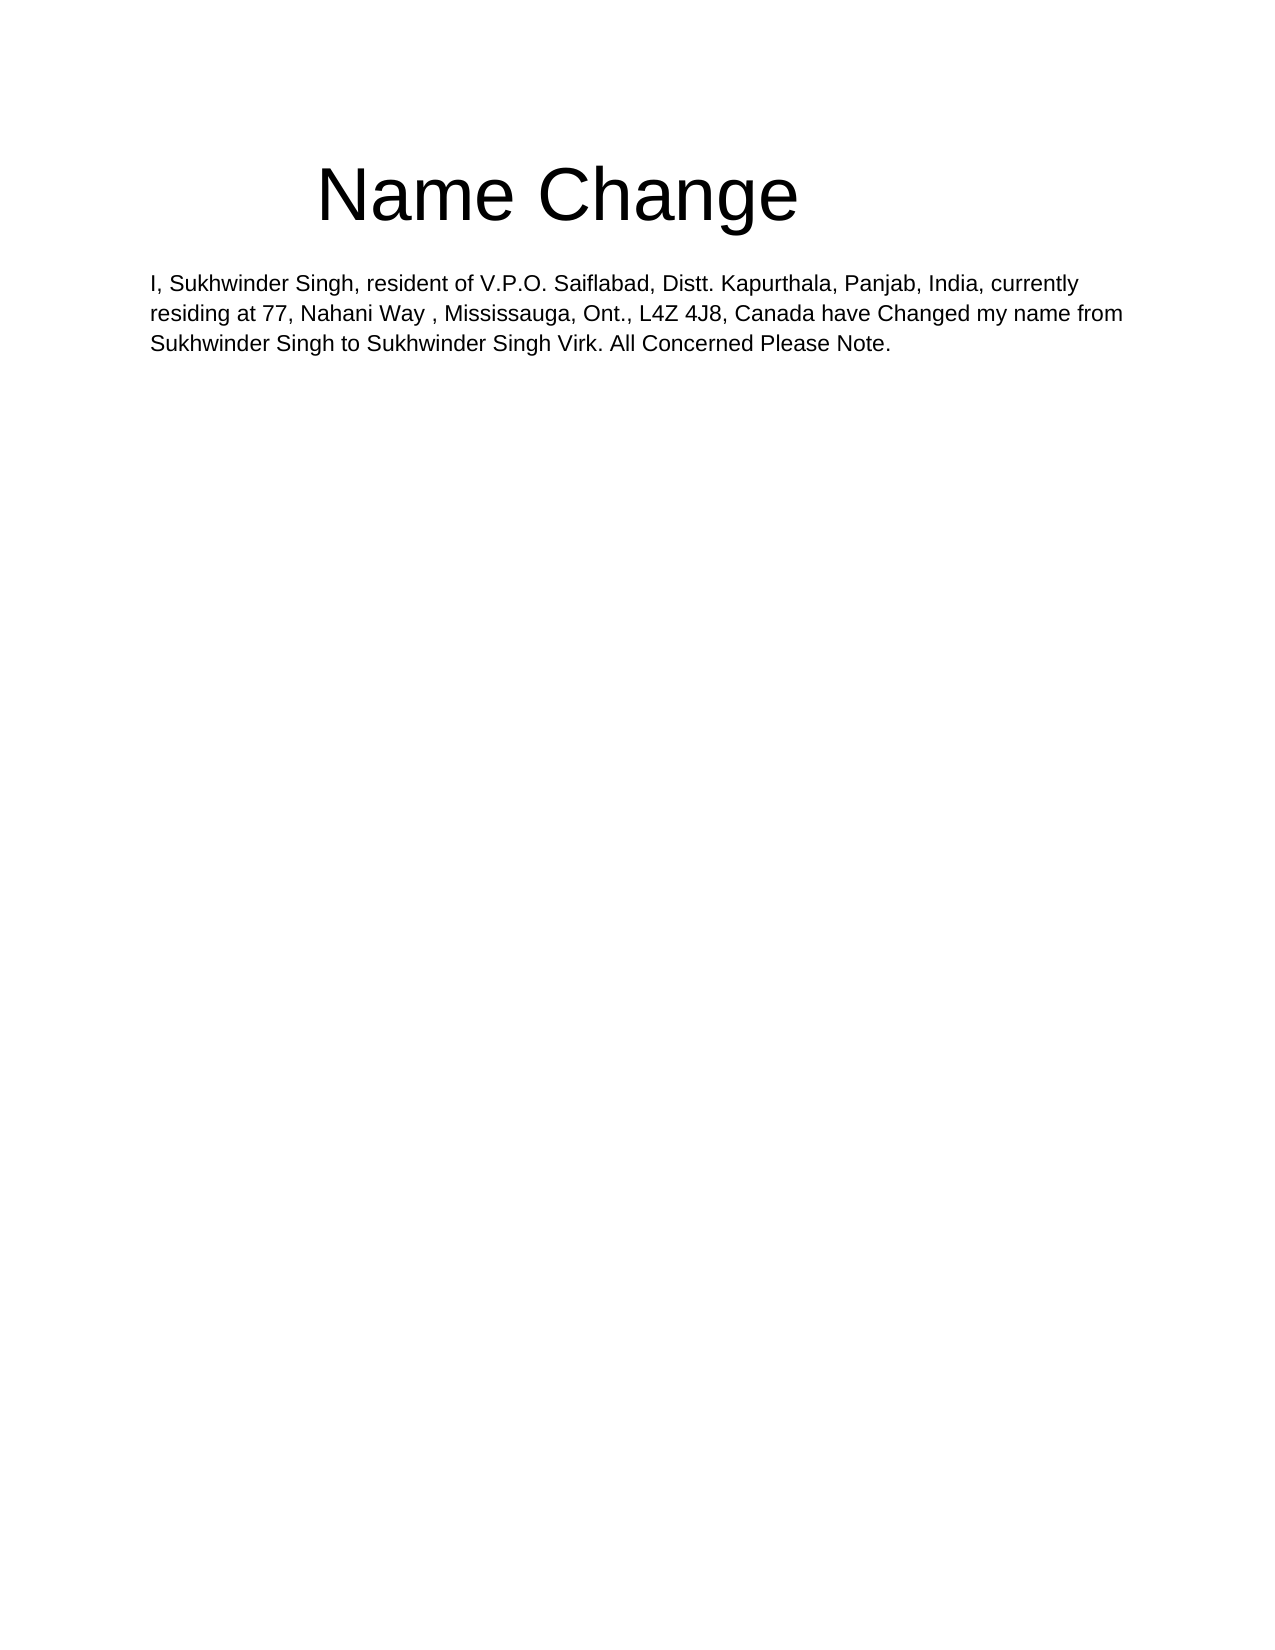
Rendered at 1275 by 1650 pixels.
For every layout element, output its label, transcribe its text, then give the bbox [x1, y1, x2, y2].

subtitle Name Change [150, 150, 1125, 236]
text I, Sukhwinder Singh, resident of V.P.O. Saiflabad, Distt. Kapurthala, Panjab, India, currently residing at 77, Nahani Way , Mississauga, Ont., L4Z 4J8, Canada have Changed my name from Sukhwinder Singh to Sukhwinder Singh Virk. All Concerned Please Note. [150, 270, 1125, 357]
